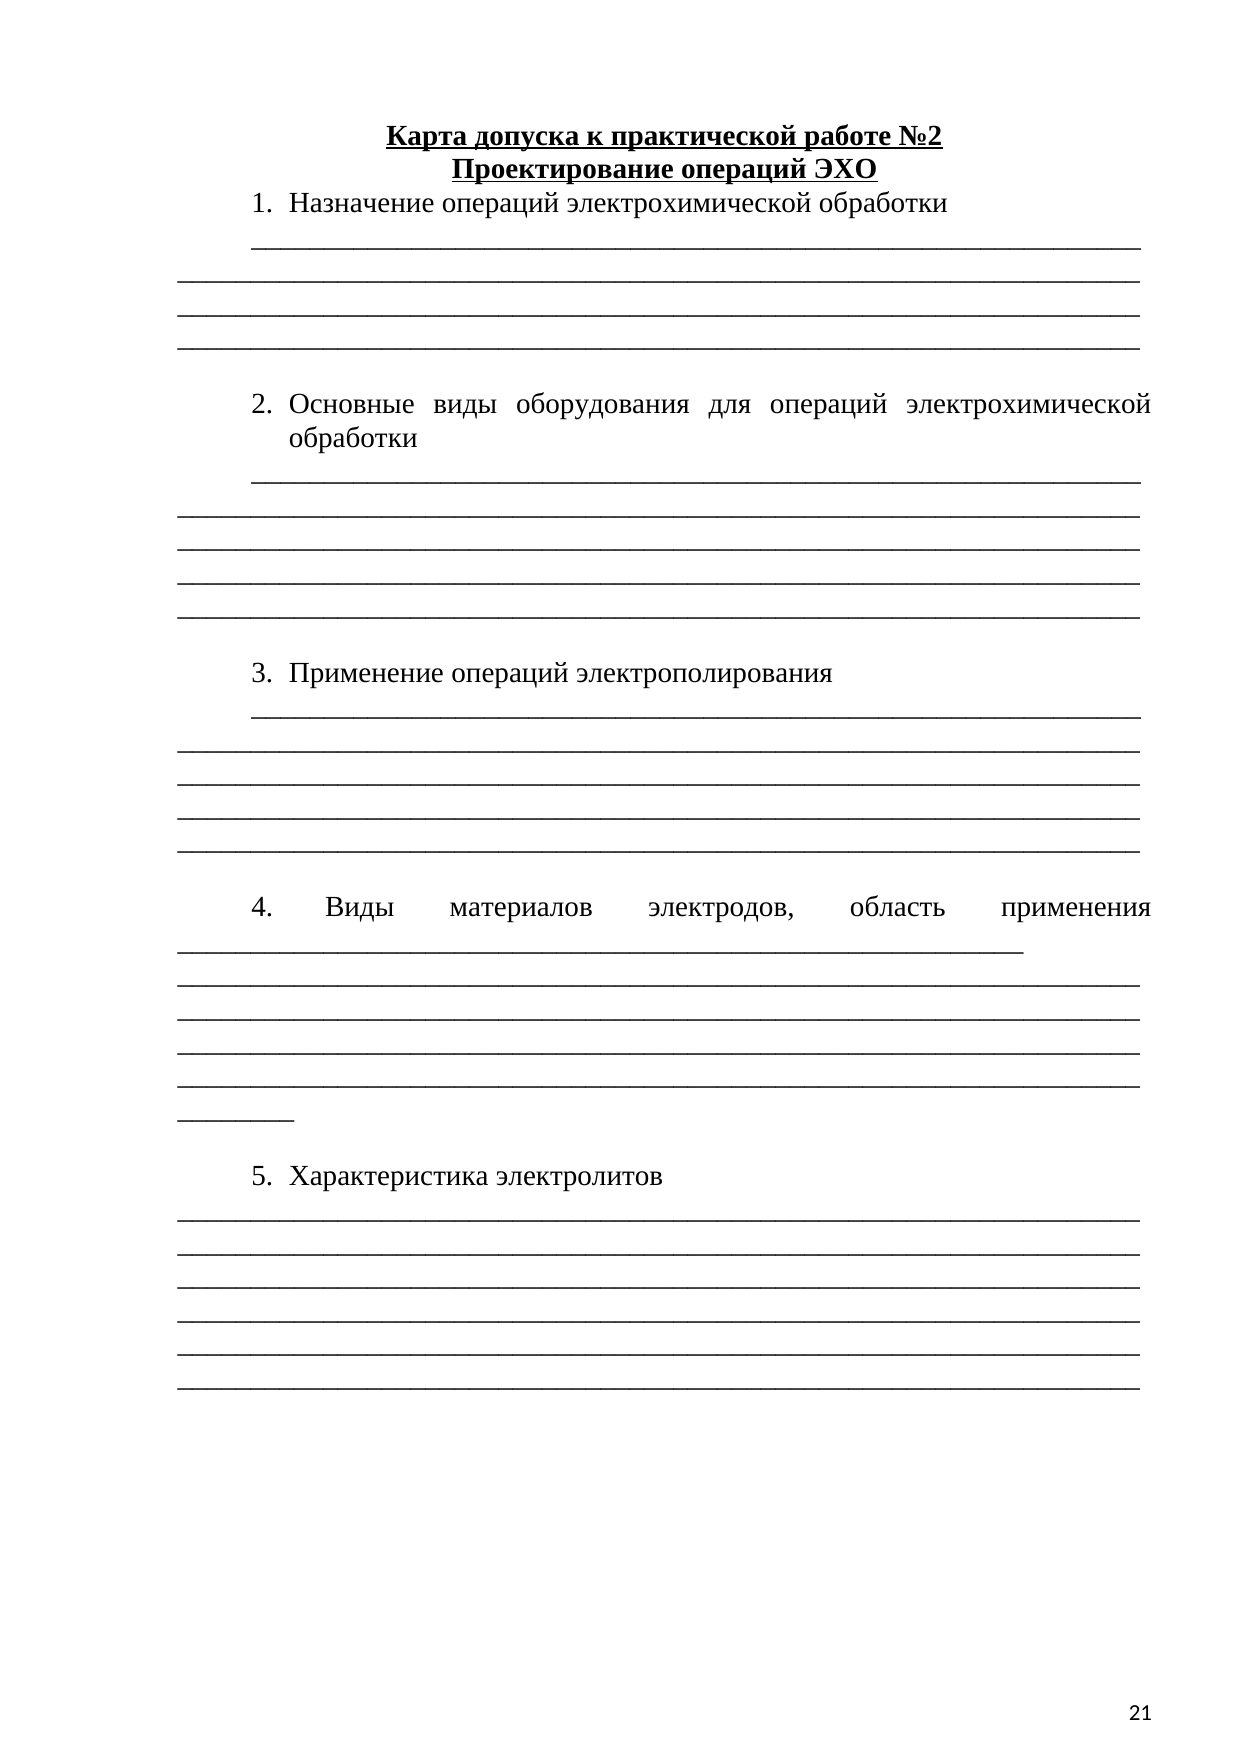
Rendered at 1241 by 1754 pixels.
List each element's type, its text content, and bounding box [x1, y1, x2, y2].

list Применение операций электрополирования [251, 655, 1152, 688]
list Назначение операций электрохимической обработки [251, 185, 1152, 219]
text Проектирование операций ЭХО [177, 152, 1152, 185]
text _____________________________________________________________________________________________________________________________________________________________________________________________________________________________________________________________________________________________________________________________________ [177, 688, 1152, 856]
text ___________________________________________________________________________________________________________________________________________________________________________________________________________________________________________________________________ [177, 219, 1152, 353]
text ____________________________________________________________________________________________________________________________________________________________________________________________________________________________________________________________________________________________________________________________________________________________________________________________________________ [177, 1191, 1152, 1393]
list Виды материалов электродов, область применения __________________________________________________________________________________________________________________________________________________________________________________________________________________________________________________________________________________________________________________________________________ [177, 889, 1152, 1124]
list Характеристика электролитов [251, 1158, 1152, 1191]
list Основные виды оборудования для операций электрохимической обработки [251, 386, 1152, 453]
text Карта допуска к практической работе №2 [177, 118, 1152, 152]
text _____________________________________________________________________________________________________________________________________________________________________________________________________________________________________________________________________________________________________________________________________ [177, 453, 1152, 621]
